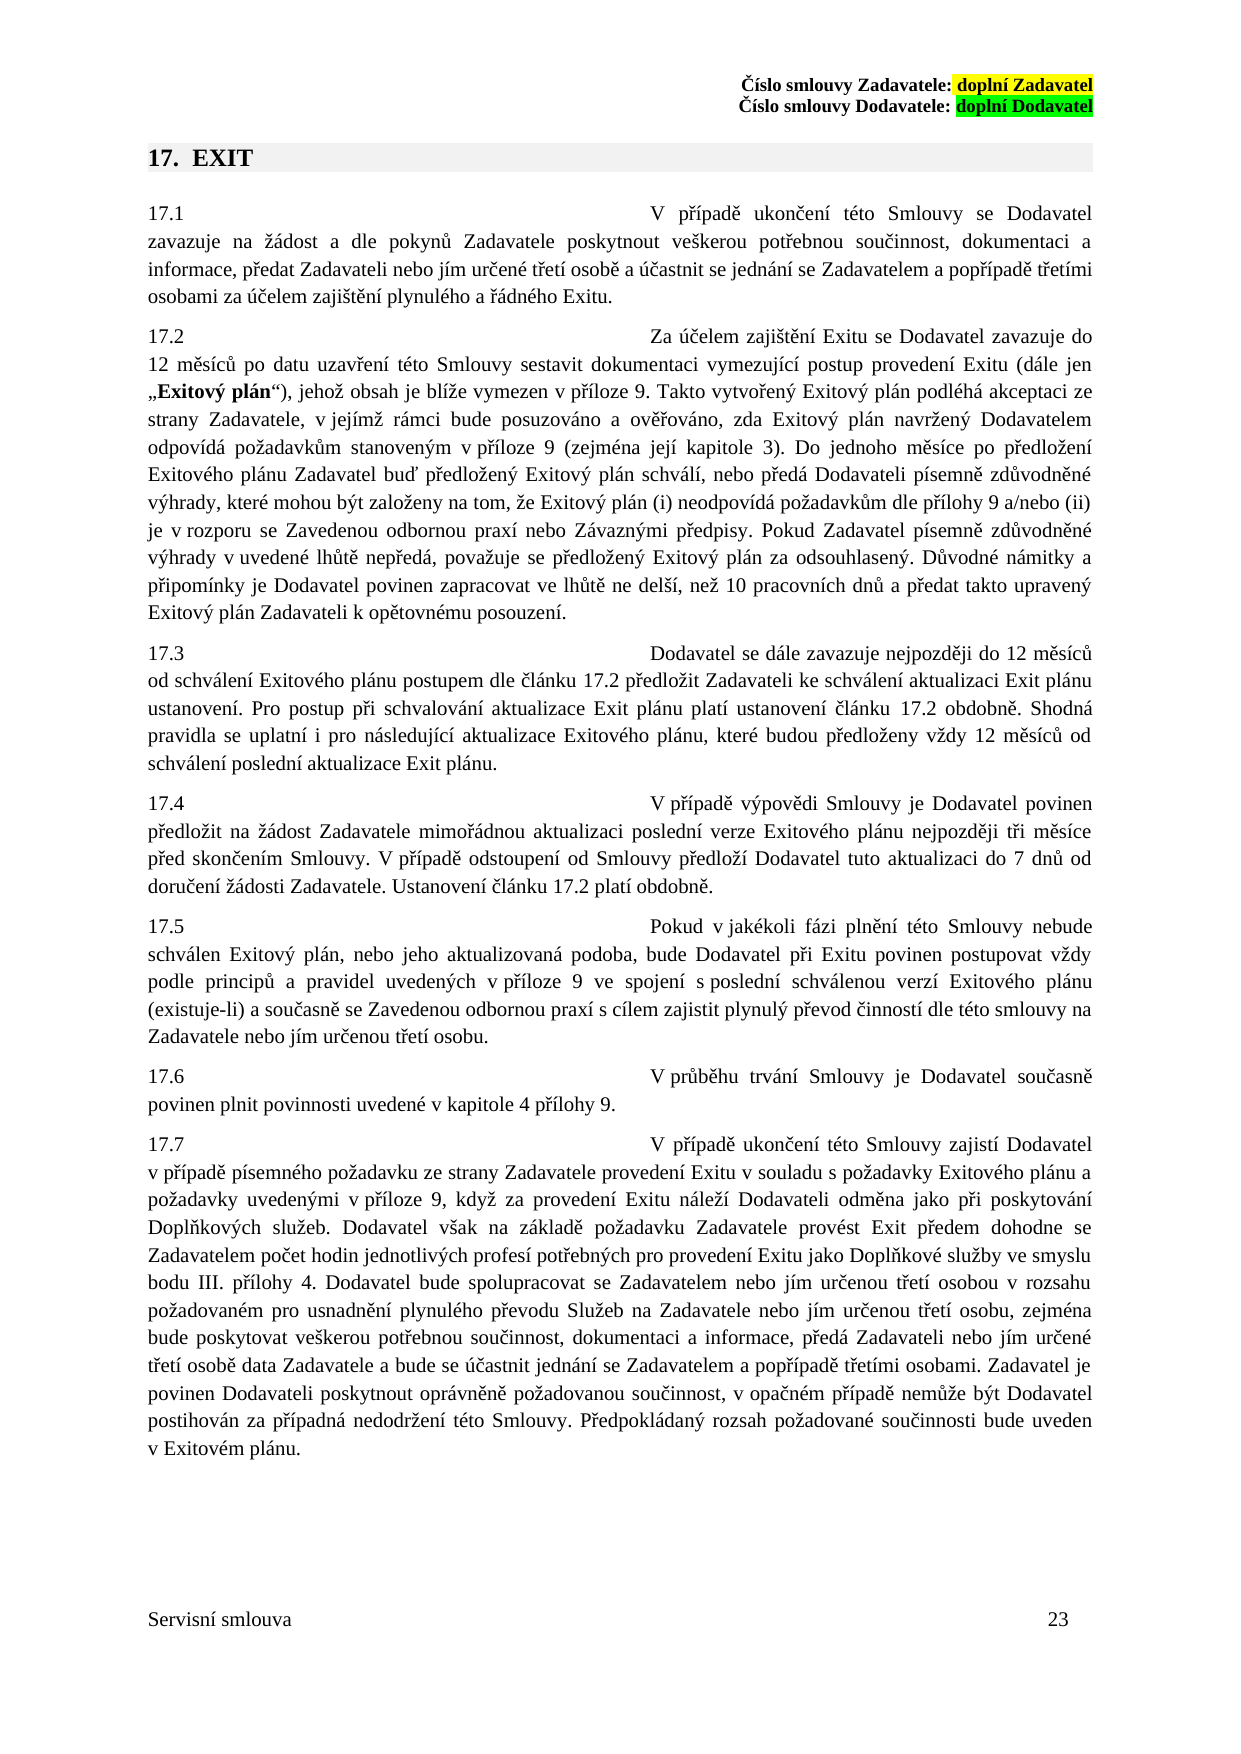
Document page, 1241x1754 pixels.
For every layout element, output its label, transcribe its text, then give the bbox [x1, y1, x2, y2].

subtitle Dodavatel se dále zavazuje nejpozději do 12 měsíců od schválení Exitového plánu postupem dle článku 17.2 předložit Zadavateli ke schválení aktualizaci Exit plánu ustanovení. Pro postup při schvalování aktualizace Exit plánu platí ustanovení článku 17.2 obdobně. Shodná pravidla se uplatní i pro následující aktualizace Exitového plánu, které budou předloženy vždy 12 měsíců od schválení poslední aktualizace Exit plánu. [148, 640, 1093, 775]
subtitle V případě ukončení této Smlouvy zajistí Dodavatel v případě písemného požadavku ze strany Zadavatele provedení Exitu v souladu s požadavky Exitového plánu a požadavky uvedenými v příloze 9, když za provedení Exitu náleží Dodavateli odměna jako při poskytování Doplňkových služeb. Dodavatel však na základě požadavku Zadavatele provést Exit předem dohodne se Zadavatelem počet hodin jednotlivých profesí potřebných pro provedení Exitu jako Doplňkové služby ve smyslu bodu III. přílohy 4. Dodavatel bude spolupracovat se Zadavatelem nebo jím určenou třetí osobou v rozsahu požadovaném pro usnadnění plynulého převodu Služeb na Zadavatele nebo jím určenou třetí osobu, zejména bude poskytovat veškerou potřebnou součinnost, dokumentaci a informace, předá Zadavateli nebo jím určené třetí osobě data Zadavatele a bude se účastnit jednání se Zadavatelem a popřípadě třetími osobami. Zadavatel je povinen Dodavateli poskytnout oprávněně požadovanou součinnost, v opačném případě nemůže být Dodavatel postihován za případná nedodržení této Smlouvy. Předpokládaný rozsah požadované součinnosti bude uveden v Exitovém plánu. [148, 1132, 1093, 1460]
list Exit [148, 143, 1093, 172]
subtitle V průběhu trvání Smlouvy je Dodavatel současně povinen plnit povinnosti uvedené v kapitole 4 přílohy 9. [148, 1064, 1093, 1116]
subtitle V případě výpovědi Smlouvy je Dodavatel povinen předložit na žádost Zadavatele mimořádnou aktualizaci poslední verze Exitového plánu nejpozději tři měsíce před skončením Smlouvy. V případě odstoupení od Smlouvy předloží Dodavatel tuto aktualizaci do 7 dnů od doručení žádosti Zadavatele. Ustanovení článku 17.2 platí obdobně. [148, 791, 1093, 898]
subtitle Pokud v jakékoli fázi plnění této Smlouvy nebude schválen Exitový plán, nebo jeho aktualizovaná podoba, bude Dodavatel při Exitu povinen postupovat vždy podle principů a pravidel uvedených v příloze 9 ve spojení s poslední schválenou verzí Exitového plánu (existuje-li) a současně se Zavedenou odbornou praxí s cílem zajistit plynulý převod činností dle této smlouvy na Zadavatele nebo jím určenou třetí osobu. [148, 914, 1093, 1048]
subtitle Za účelem zajištění Exitu se Dodavatel zavazuje do 12 měsíců po datu uzavření této Smlouvy sestavit dokumentaci vymezující postup provedení Exitu (dále jen „Exitový plán“), jehož obsah je blíže vymezen v příloze 9. Takto vytvořený Exitový plán podléhá akceptaci ze strany Zadavatele, v jejímž rámci bude posuzováno a ověřováno, zda Exitový plán navržený Dodavatelem odpovídá požadavkům stanoveným v příloze 9 (zejména její kapitole 3). Do jednoho měsíce po předložení Exitového plánu Zadavatel buď předložený Exitový plán schválí, nebo předá Dodavateli písemně zdůvodněné výhrady, které mohou být založeny na tom, že Exitový plán (i) neodpovídá požadavkům dle přílohy 9 a/nebo (ii) je v rozporu se Zavedenou odbornou praxí nebo Závaznými předpisy. Pokud Zadavatel písemně zdůvodněné výhrady v uvedené lhůtě nepředá, považuje se předložený Exitový plán za odsouhlasený. Důvodné námitky a připomínky je Dodavatel povinen zapracovat ve lhůtě ne delší, než 10 pracovních dnů a předat takto upravený Exitový plán Zadavateli k opětovnému posouzení. [148, 324, 1093, 624]
subtitle V případě ukončení této Smlouvy se Dodavatel zavazuje na žádost a dle pokynů Zadavatele poskytnout veškerou potřebnou součinnost, dokumentaci a informace, předat Zadavateli nebo jím určené třetí osobě a účastnit se jednání se Zadavatelem a popřípadě třetími osobami za účelem zajištění plynulého a řádného Exitu. [148, 201, 1093, 308]
